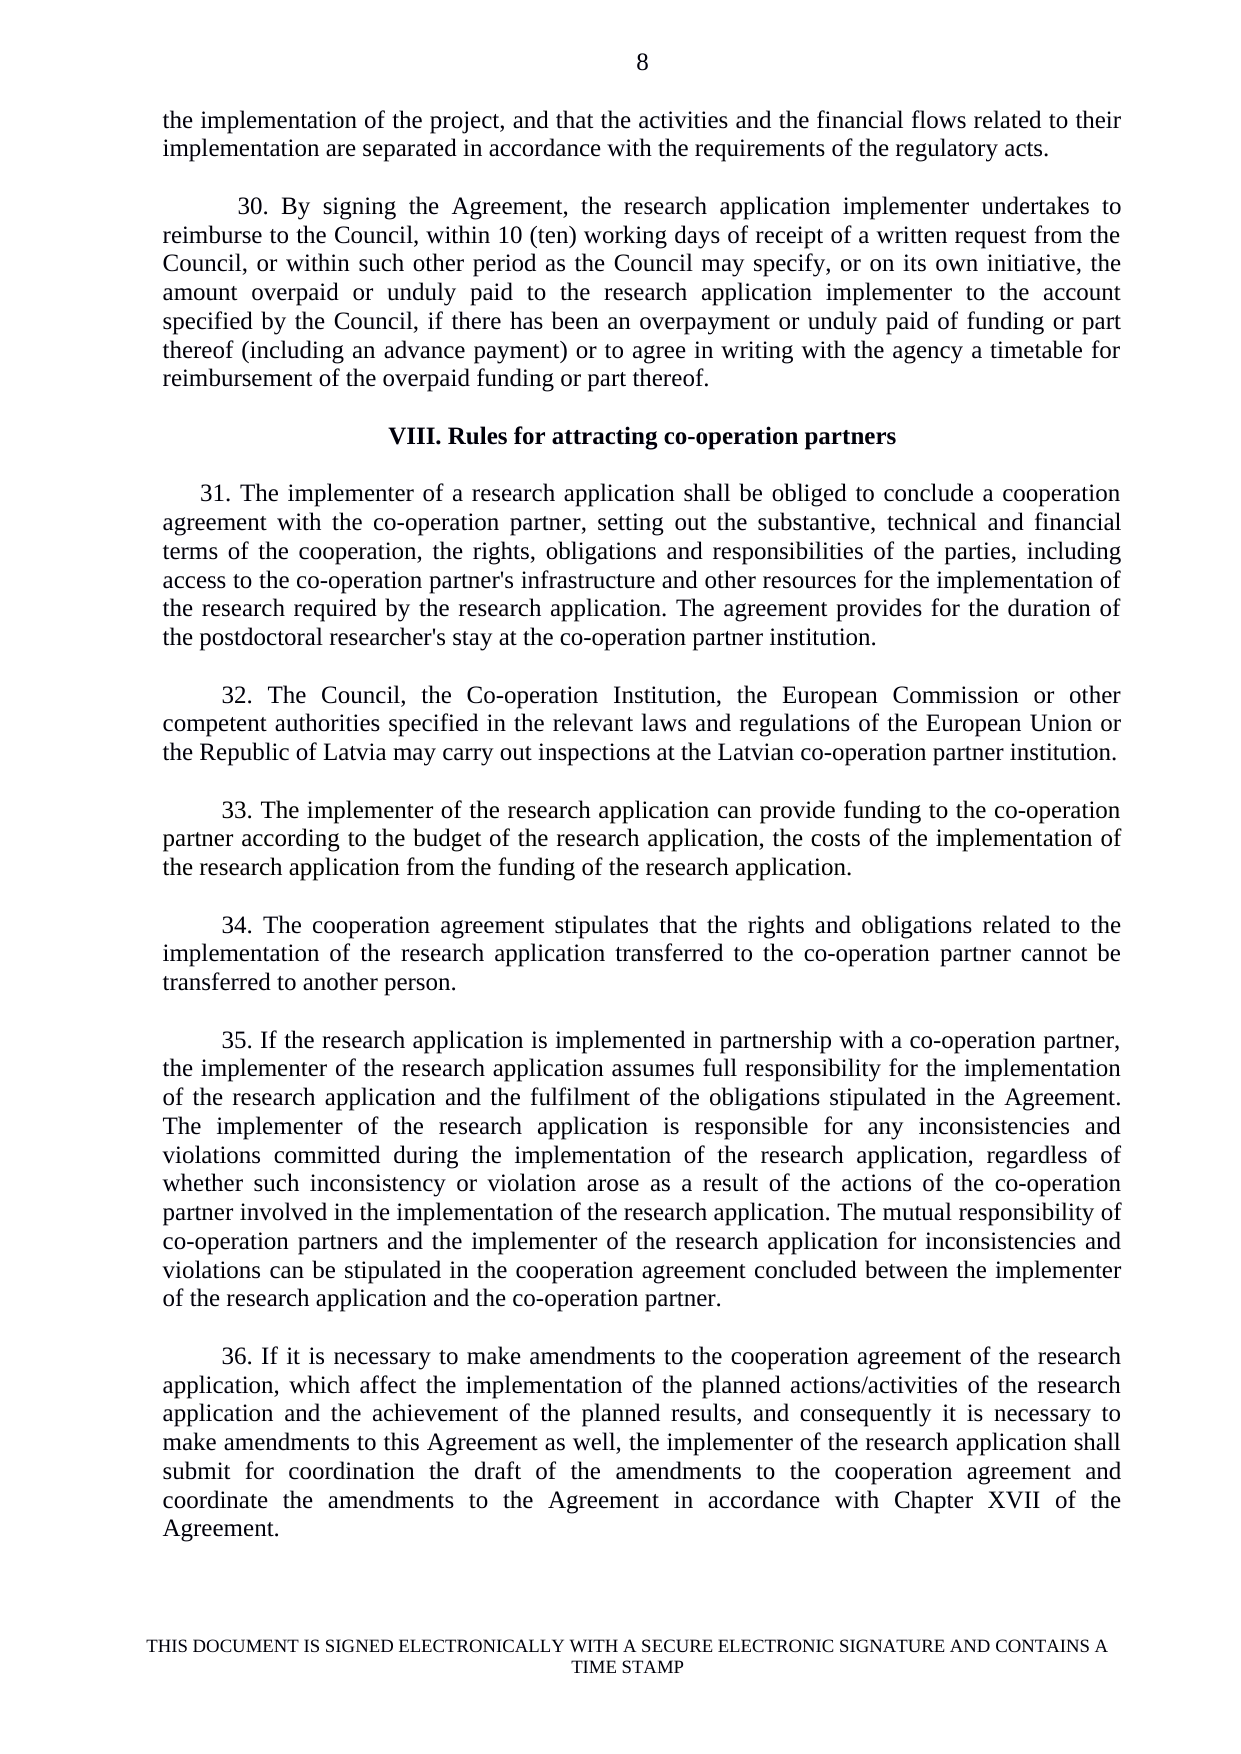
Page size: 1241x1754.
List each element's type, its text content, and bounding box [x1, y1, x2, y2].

text 34. The cooperation agreement stipulates that the rights and obligations related to the implementation of the research application transferred to the co-operation partner cannot be transferred to another person. [162, 910, 1122, 996]
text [162, 105, 1122, 162]
text 36. If it is necessary to make amendments to the cooperation agreement of the research application, which affect the implementation of the planned actions/activities of the research application and the achievement of the planned results, and consequently it is necessary to make amendments to this Agreement as well, the implementer of the research application shall submit for coordination the draft of the amendments to the cooperation agreement and coordinate the amendments to the Agreement in accordance with Chapter XVII of the Agreement. [162, 1341, 1122, 1542]
text 32. The Council, the Co-operation Institution, the European Commission or other competent authorities specified in the relevant laws and regulations of the European Union or the Republic of Latvia may carry out inspections at the Latvian co-operation partner institution. [162, 680, 1122, 766]
text 35. If the research application is implemented in partnership with a co-operation partner, the implementer of the research application assumes full responsibility for the implementation of the research application and the fulfilment of the obligations stipulated in the Agreement. The implementer of the research application is responsible for any inconsistencies and violations committed during the implementation of the research application, regardless of whether such inconsistency or violation arose as a result of the actions of the co-operation partner involved in the implementation of the research application. The mutual responsibility of co-operation partners and the implementer of the research application for inconsistencies and violations can be stipulated in the cooperation agreement concluded between the implementer of the research application and the co-operation partner. [162, 1025, 1122, 1312]
text 33. The implementer of the research application can provide funding to the co-operation partner according to the budget of the research application, the costs of the implementation of the research application from the funding of the research application. [162, 795, 1122, 881]
text 30. By signing the Agreement, the research application implementer undertakes to reimburse to the Council, within 10 (ten) working days of receipt of a written request from the Council, or within such other period as the Council may specify, or on its own initiative, the amount overpaid or unduly paid to the research application implementer to the account specified by the Council, if there has been an overpayment or unduly paid of funding or part thereof (including an advance payment) or to agree in writing with the agency a timetable for reimbursement of the overpaid funding or part thereof. [162, 191, 1122, 392]
text 31. The implementer of a research application shall be obliged to conclude a cooperation agreement with the co-operation partner, setting out the substantive, technical and financial terms of the cooperation, the rights, obligations and responsibilities of the parties, including access to the co-operation partner's infrastructure and other resources for the implementation of the research required by the research application. The agreement provides for the duration of the postdoctoral researcher's stay at the co-operation partner institution. [162, 478, 1122, 651]
text VIII. Rules for attracting co-operation partners [162, 421, 1122, 450]
